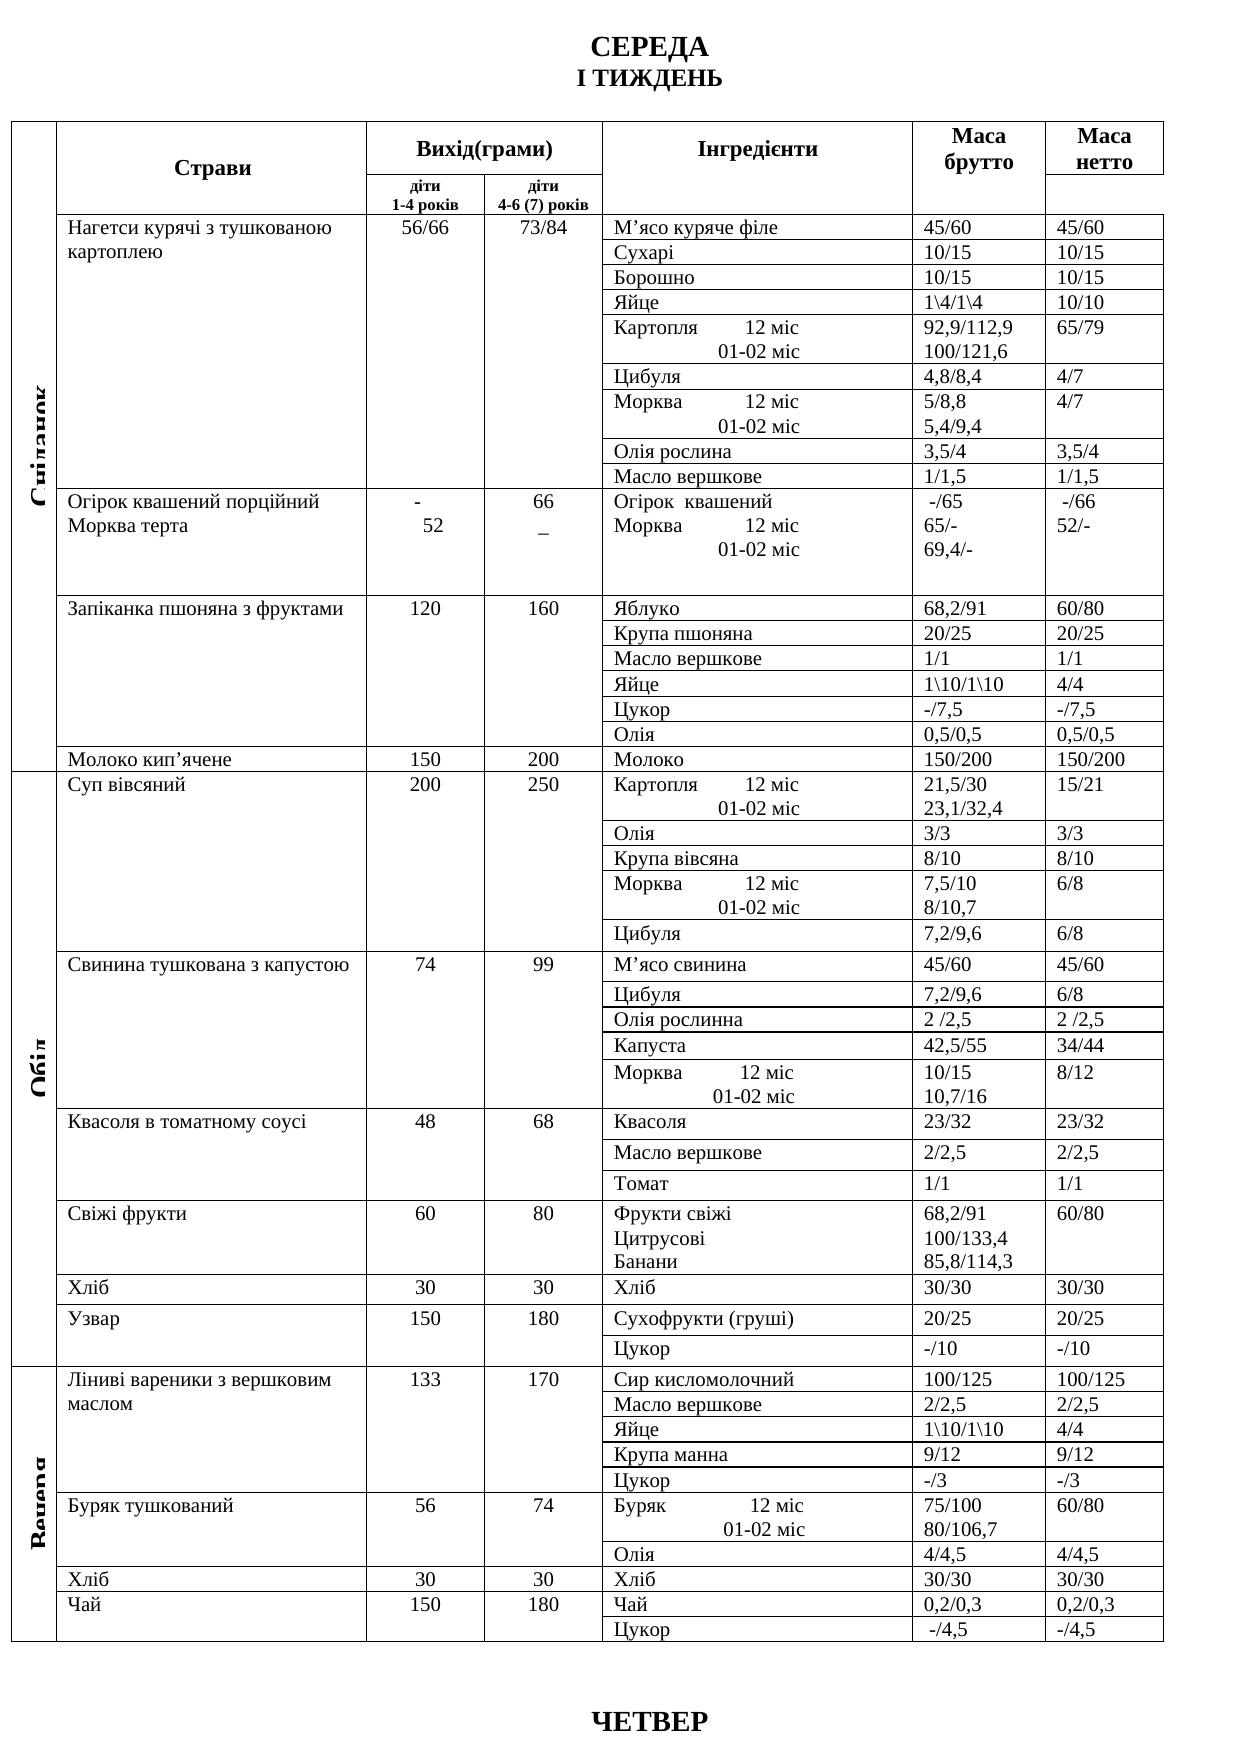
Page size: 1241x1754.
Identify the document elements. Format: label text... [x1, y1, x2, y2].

table_cell Цукор [603, 697, 912, 721]
table_cell 30 [485, 1567, 602, 1591]
table_cell Крупа пшоняна [603, 621, 912, 645]
table_cell Фрукти свіжі Цитрусові Банани [603, 1201, 912, 1273]
table_cell 180 [485, 1305, 602, 1366]
table_cell Яйце [603, 671, 912, 696]
table_cell Капуста [603, 1033, 912, 1059]
table_cell Масло вершкове [603, 464, 912, 488]
table_cell 7,2/9,6 [913, 982, 1045, 1006]
table_cell -/3 [913, 1468, 1045, 1492]
table_cell Масло вершкове [603, 646, 912, 670]
table_cell 4/4,5 [913, 1542, 1045, 1566]
table_cell Огірок квашений порційний Морква терта [57, 489, 366, 595]
table_cell 99 [485, 952, 602, 1108]
table_cell 92,9/112,9 100/121,6 [913, 315, 1045, 363]
table_cell 3/3 [913, 821, 1045, 845]
table_cell Картопля 12 міс 01-02 міс [603, 772, 912, 820]
table_cell 1/1,5 [1046, 464, 1163, 488]
table_cell 150 [367, 1305, 484, 1366]
table_cell Морква 12 міс 01-02 міс [603, 871, 912, 919]
table_cell 45/60 [913, 952, 1045, 981]
table_cell 2/2,5 [913, 1392, 1045, 1416]
table_cell 2 /2,5 [913, 1008, 1045, 1031]
table_cell 5/8,8 5,4/9,4 [913, 390, 1045, 438]
table_cell 120 [367, 596, 484, 746]
table_cell 0,2/0,3 [913, 1592, 1045, 1616]
table_cell 42,5/55 [913, 1033, 1045, 1059]
table_cell 4,8/8,4 [913, 364, 1045, 388]
table_cell 150/200 [1046, 747, 1163, 771]
table_cell Сир кисломолочний [603, 1367, 912, 1391]
table_cell -/66 52/- [1046, 489, 1163, 595]
table_cell [603, 174, 912, 214]
table_cell 68 [485, 1109, 602, 1200]
table_cell 4/4 [1046, 1417, 1163, 1441]
table_cell 75/100 80/106,7 [913, 1493, 1045, 1541]
table_cell 56/66 [367, 215, 484, 488]
table_cell 200 [367, 772, 484, 951]
table_cell 3/3 [1046, 821, 1163, 845]
table_cell -/10 [913, 1336, 1045, 1366]
text ЧЕТВЕР [118, 1704, 1181, 1738]
table_cell 56 [367, 1493, 484, 1566]
table_cell Яйце [603, 290, 912, 314]
table_cell 1/1,5 [913, 464, 1045, 488]
table_cell 30 [367, 1567, 484, 1591]
table_cell 10/10 [1046, 290, 1163, 314]
table_cell 9/12 [1046, 1443, 1163, 1466]
table_cell Олія рослина [603, 439, 912, 463]
table_cell Ліниві вареники з вершковим маслом [57, 1367, 366, 1492]
table_cell Суп вівсяний [57, 772, 366, 951]
table_cell 4/4 [1046, 671, 1163, 696]
table_cell - 52 [367, 489, 484, 595]
table_cell Борошно [603, 265, 912, 289]
text І ТИЖДЕНЬ [118, 63, 1181, 92]
table_cell 48 [367, 1109, 484, 1200]
table_cell Обід [12, 772, 56, 1366]
table_cell 80 [485, 1201, 602, 1273]
table_cell Чай [57, 1592, 366, 1641]
table_cell -/4,5 [913, 1617, 1045, 1641]
table_cell Хліб [603, 1275, 912, 1304]
table_cell -/7,5 [1046, 697, 1163, 721]
table_cell Цукор [603, 1468, 912, 1492]
table_cell -/65 65/- 69,4/- [913, 489, 1045, 595]
table_cell Цибуля [603, 364, 912, 388]
table_cell Квасоля в томатному соусі [57, 1109, 366, 1200]
table_cell 20/25 [1046, 621, 1163, 645]
table_cell Яблуко [603, 596, 912, 620]
table_cell 30 [485, 1275, 602, 1304]
table_cell 2/2,5 [913, 1140, 1045, 1169]
table_cell 8/10 [913, 846, 1045, 870]
table_cell 45/60 [1046, 952, 1163, 981]
table_header Маса брутто [913, 122, 1045, 174]
table_cell 60/80 [1046, 1493, 1163, 1541]
table_cell Сухарі [603, 240, 912, 264]
table_cell Молоко кип’ячене [57, 747, 366, 771]
table_cell Цукор [603, 1617, 912, 1641]
table_cell 60/80 [1046, 596, 1163, 620]
table_cell Буряк тушкований [57, 1493, 366, 1566]
table_cell Хліб [603, 1567, 912, 1591]
table_cell 9/12 [913, 1443, 1045, 1466]
table_cell Масло вершкове [603, 1392, 912, 1416]
table_cell 6/8 [1046, 982, 1163, 1006]
table_cell Томат [603, 1171, 912, 1200]
table_cell 3,5/4 [1046, 439, 1163, 463]
table_cell Крупа манна [603, 1443, 912, 1466]
table_cell 2/2,5 [1046, 1392, 1163, 1416]
table_cell 74 [367, 952, 484, 1108]
table_cell М’ясо свинина [603, 952, 912, 981]
table_cell Узвар [57, 1305, 366, 1366]
table_cell Олія рослинна [603, 1008, 912, 1031]
table_cell 8/10 [1046, 846, 1163, 870]
table_cell Цибуля [603, 982, 912, 1006]
table_cell 30/30 [913, 1567, 1045, 1591]
table_cell 15/21 [1046, 772, 1163, 820]
table_cell 10/15 [913, 240, 1045, 264]
table_cell 68,2/91 100/133,4 85,8/114,3 [913, 1201, 1045, 1273]
table_cell -/10 [1046, 1336, 1163, 1366]
table_cell 0,2/0,3 [1046, 1592, 1163, 1616]
table_cell Свинина тушкована з капустою [57, 952, 366, 1108]
table_cell 30/30 [913, 1275, 1045, 1304]
table_cell 45/60 [1046, 215, 1163, 239]
table_cell Хліб [57, 1567, 366, 1591]
table_header Маса нетто [1046, 122, 1163, 174]
table_cell 20/25 [913, 621, 1045, 645]
table_cell 30/30 [1046, 1567, 1163, 1591]
table_cell 10/15 [1046, 240, 1163, 264]
table_cell 150 [367, 747, 484, 771]
table_cell Морква 12 міс 01-02 міс [603, 390, 912, 438]
table_cell М’ясо куряче філе [603, 215, 912, 239]
table_cell 1/1 [913, 1171, 1045, 1200]
table_cell 73/84 [485, 215, 602, 488]
table_cell 1/1 [1046, 646, 1163, 670]
table_cell 0,5/0,5 [913, 722, 1045, 746]
table_cell 23/32 [913, 1109, 1045, 1139]
table_cell Олія [603, 1542, 912, 1566]
table_cell Морква 12 міс 01-02 міс [603, 1060, 912, 1108]
table_cell 0,5/0,5 [1046, 722, 1163, 746]
table_cell Крупа вівсяна [603, 846, 912, 870]
table_cell діти 1-4 років [367, 175, 484, 214]
table_cell Буряк 12 міс 01-02 міс [603, 1493, 912, 1541]
table_cell 1\10/1\10 [913, 671, 1045, 696]
table_cell 10/15 10,7/16 [913, 1060, 1045, 1108]
table_cell [1046, 175, 1163, 214]
table_cell 60/80 [1046, 1201, 1163, 1273]
table_cell 2 /2,5 [1046, 1008, 1163, 1031]
table_cell Свіжі фрукти [57, 1201, 366, 1273]
table_cell 170 [485, 1367, 602, 1492]
table_cell 100/125 [1046, 1367, 1163, 1391]
table_cell Цукор [603, 1336, 912, 1366]
table_cell [913, 174, 1045, 214]
table_cell 4/7 [1046, 390, 1163, 438]
table_cell Олія [603, 821, 912, 845]
table_cell 180 [485, 1592, 602, 1641]
table_cell Хліб [57, 1275, 366, 1304]
table_cell Яйце [603, 1417, 912, 1441]
table_cell 34/44 [1046, 1033, 1163, 1059]
table_cell 66 _ [485, 489, 602, 595]
table_cell 45/60 [913, 215, 1045, 239]
table_cell 7,5/10 8/10,7 [913, 871, 1045, 919]
table_cell 74 [485, 1493, 602, 1566]
table_cell Цибуля [603, 920, 912, 951]
table_header Вихід(грами) [367, 122, 602, 174]
table_cell 1\10/1\10 [913, 1417, 1045, 1441]
table_cell 10/15 [913, 265, 1045, 289]
table_cell 1/1 [1046, 1171, 1163, 1200]
table_cell 68,2/91 [913, 596, 1045, 620]
table_cell Олія [603, 722, 912, 746]
table_header Сніданок [12, 122, 56, 771]
table_cell діти 4-6 (7) років [485, 175, 602, 214]
table_cell 65/79 [1046, 315, 1163, 363]
table_cell 1/1 [913, 646, 1045, 670]
table_cell Картопля 12 міс 01-02 міс [603, 315, 912, 363]
table_cell -/3 [1046, 1468, 1163, 1492]
table_cell -/7,5 [913, 697, 1045, 721]
table_cell 60 [367, 1201, 484, 1273]
table_cell Огірок квашений Морква 12 міс 01-02 міс [603, 489, 912, 595]
table_cell Вечеря [12, 1367, 56, 1641]
table_cell 10/15 [1046, 265, 1163, 289]
table_cell 6/8 [1046, 920, 1163, 951]
table_cell 4/4,5 [1046, 1542, 1163, 1566]
table_cell 3,5/4 [913, 439, 1045, 463]
text СЕРЕДА [118, 29, 1181, 63]
table_cell 6/8 [1046, 871, 1163, 919]
table_cell 200 [485, 747, 602, 771]
table_cell 150 [367, 1592, 484, 1641]
table_cell 4/7 [1046, 364, 1163, 388]
table_cell 8/12 [1046, 1060, 1163, 1108]
table_cell Запіканка пшоняна з фруктами [57, 596, 366, 746]
table_cell 23/32 [1046, 1109, 1163, 1139]
table_cell -/4,5 [1046, 1617, 1163, 1641]
table_cell 133 [367, 1367, 484, 1492]
table_cell Молоко [603, 747, 912, 771]
table_cell Сухофрукти (груші) [603, 1305, 912, 1335]
table_cell Чай [603, 1592, 912, 1616]
table_cell 1\4/1\4 [913, 290, 1045, 314]
table_cell 21,5/30 23,1/32,4 [913, 772, 1045, 820]
table_cell 250 [485, 772, 602, 951]
table_cell 100/125 [913, 1367, 1045, 1391]
table_cell 30 [367, 1275, 484, 1304]
table_header Страви [57, 122, 366, 214]
table_cell Масло вершкове [603, 1140, 912, 1169]
table_cell Нагетси курячі з тушкованою картоплею [57, 215, 366, 488]
table_cell 160 [485, 596, 602, 746]
table_cell 20/25 [913, 1305, 1045, 1335]
table_cell Квасоля [603, 1109, 912, 1139]
table_cell 30/30 [1046, 1275, 1163, 1304]
table_cell 20/25 [1046, 1305, 1163, 1335]
table_cell 2/2,5 [1046, 1140, 1163, 1169]
table_cell 150/200 [913, 747, 1045, 771]
table_header Інгредієнти [603, 122, 912, 174]
table_cell 7,2/9,6 [913, 920, 1045, 951]
